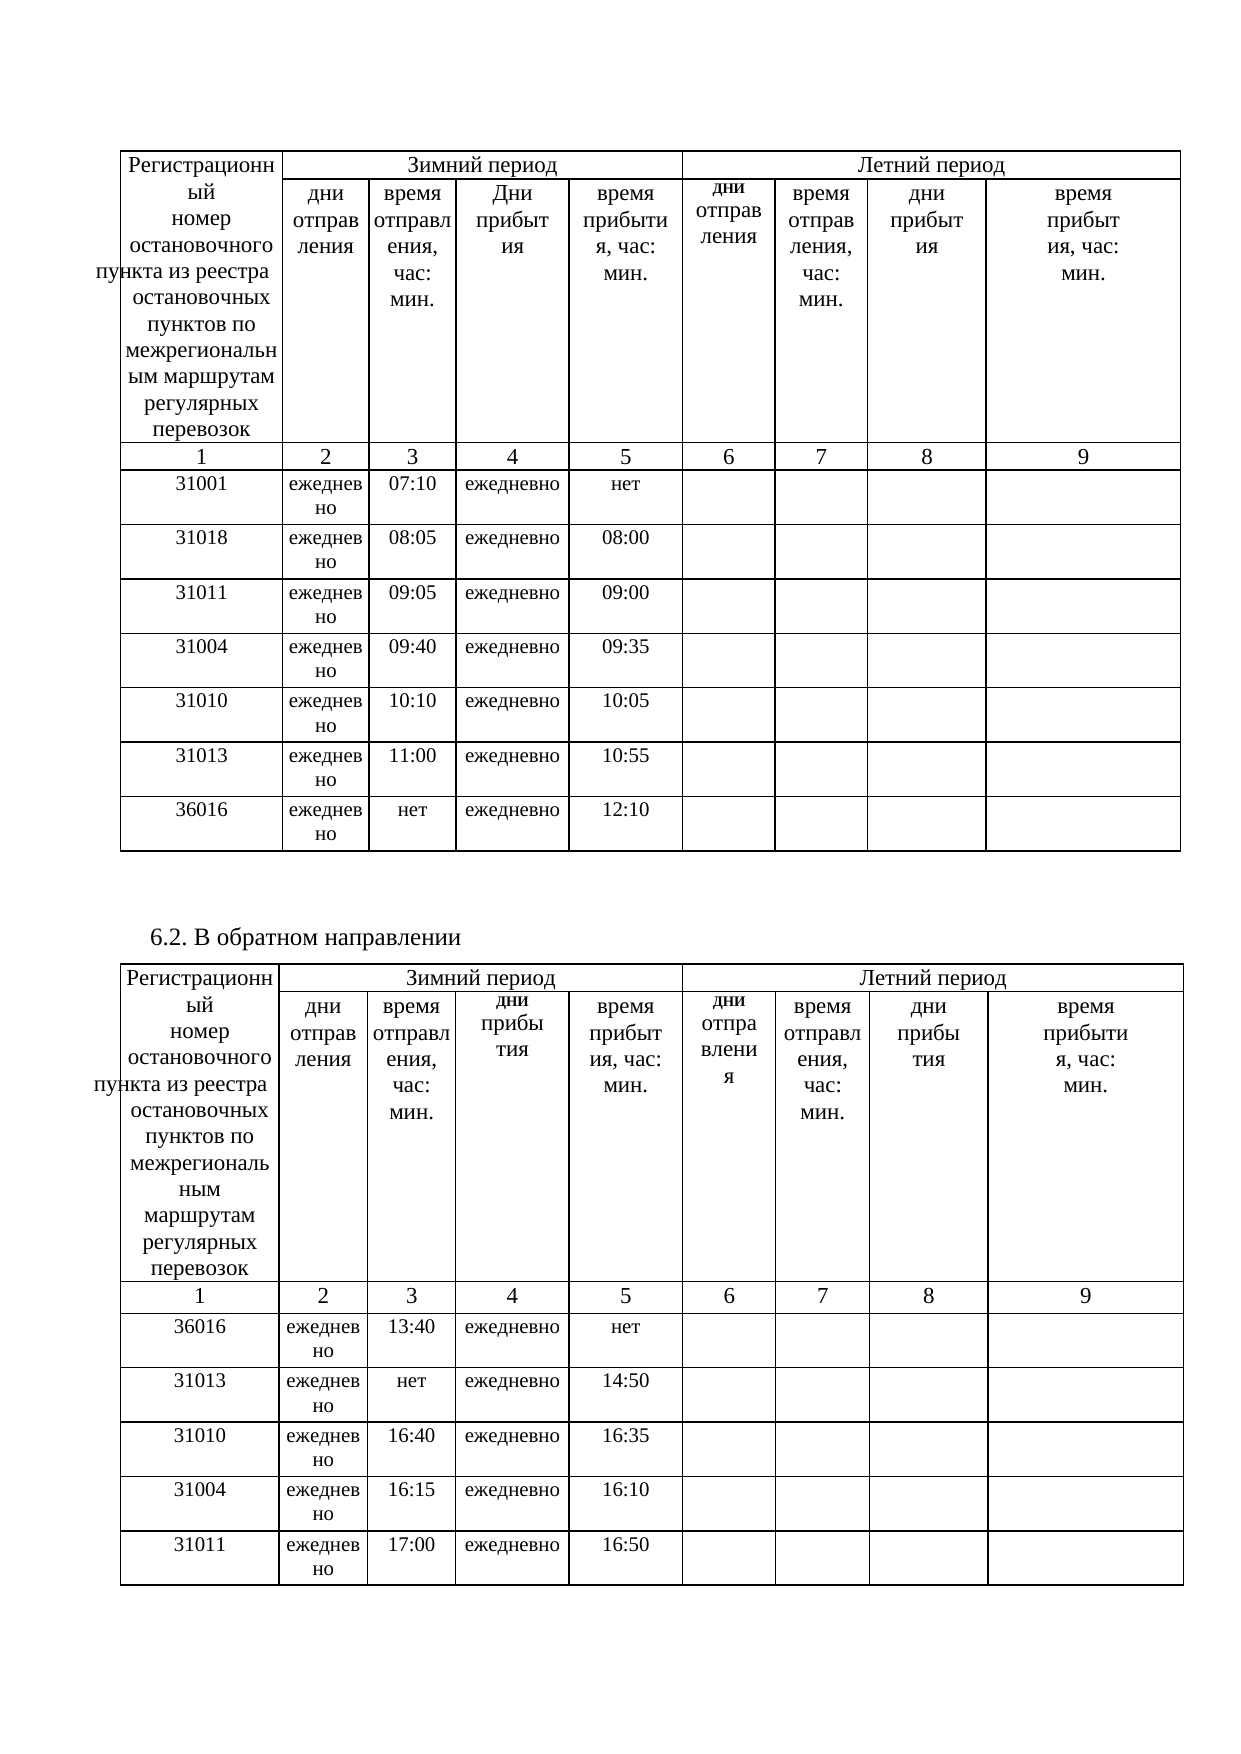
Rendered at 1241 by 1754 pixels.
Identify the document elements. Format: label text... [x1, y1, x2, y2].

table_cell [776, 688, 867, 741]
table_cell [683, 525, 774, 578]
table_header Летний период [683, 965, 1183, 991]
table_header Регистрационный номер остановочного пункта из реестра остановочных пунктов по межрегиональным маршрутам регулярных перевозок [121, 965, 278, 1281]
table_cell 4 [456, 1282, 568, 1312]
table_cell [683, 797, 774, 850]
table_cell время отправ ления, час: мин. [776, 180, 867, 441]
table_cell 31004 [121, 634, 282, 687]
table_cell [989, 1368, 1183, 1421]
table_cell 5 [570, 443, 682, 469]
table_cell ежедневно [283, 580, 368, 632]
table_cell 09:05 [370, 580, 455, 632]
table_cell [989, 1314, 1183, 1367]
table_cell [683, 688, 774, 741]
table_cell 11:00 [370, 743, 455, 796]
table_cell 7 [776, 1282, 869, 1312]
table_cell 08:05 [370, 525, 455, 578]
table_cell [776, 525, 867, 578]
table_cell 9 [987, 443, 1180, 469]
table_cell [776, 1423, 869, 1476]
table_cell [868, 580, 985, 632]
table_cell [870, 1368, 987, 1421]
table_cell 9 [989, 1282, 1183, 1312]
table_cell [868, 525, 985, 578]
table_cell нет [368, 1368, 455, 1421]
table_cell время прибыт ия, час: мин. [570, 992, 682, 1281]
table_cell ежедневно [457, 471, 568, 524]
table_cell ежедневно [456, 1423, 568, 1476]
table_cell 31013 [121, 743, 282, 796]
table_cell 31001 [121, 471, 282, 524]
table_cell [987, 743, 1180, 796]
table_cell 16:35 [570, 1423, 682, 1476]
table_cell 2 [283, 443, 368, 469]
table_cell 3 [370, 443, 455, 469]
table_cell [683, 1477, 775, 1530]
table_cell 10:05 [570, 688, 682, 741]
table_cell ежедневно [456, 1314, 568, 1367]
table_cell [683, 1532, 775, 1584]
table_cell [776, 580, 867, 632]
table_header Зимний период [283, 152, 682, 178]
table_cell [683, 1314, 775, 1367]
table_cell [868, 743, 985, 796]
table_cell [868, 634, 985, 687]
table_cell ежедневно [280, 1423, 367, 1476]
table_cell ежедневно [280, 1368, 367, 1421]
table_cell 8 [870, 1282, 987, 1312]
table_cell 16:40 [368, 1423, 455, 1476]
table_cell 31010 [121, 1423, 278, 1476]
table_cell ежедневно [280, 1314, 367, 1367]
table_cell ДНИ отпра влени я [683, 992, 775, 1281]
table_cell 10:55 [570, 743, 682, 796]
table_cell 13:40 [368, 1314, 455, 1367]
table_cell ежедневно [457, 525, 568, 578]
table_cell [989, 1532, 1183, 1584]
table_cell [870, 1314, 987, 1367]
table_cell [870, 1477, 987, 1530]
table_cell ежедневно [457, 580, 568, 632]
table_cell ежедневно [283, 634, 368, 687]
table_cell [776, 1532, 869, 1584]
table_cell нет [570, 471, 682, 524]
table_cell [987, 580, 1180, 632]
table_cell ежедневно [456, 1368, 568, 1421]
table_cell 1 [121, 1282, 278, 1312]
table_cell время прибыт ия, час: мин. [987, 180, 1180, 441]
table_header Регистрационный номер остановочного пункта из реестра остановочных пунктов по межрегиональным маршрутам регулярных перевозок [121, 152, 282, 441]
table_cell 16:15 [368, 1477, 455, 1530]
table_cell Дни прибыт ия [457, 180, 568, 441]
table_cell ежедневно [456, 1477, 568, 1530]
table_cell ежедневно [283, 525, 368, 578]
table_cell 16:10 [570, 1477, 682, 1530]
table_cell [870, 1532, 987, 1584]
table_cell 36016 [121, 1314, 278, 1367]
table_cell [868, 471, 985, 524]
table_cell [987, 525, 1180, 578]
table_cell 1 [121, 443, 282, 469]
table_cell 31010 [121, 688, 282, 741]
table_cell [776, 1314, 869, 1367]
table_cell 6 [683, 443, 774, 469]
table_cell 16:50 [570, 1532, 682, 1584]
table_cell 7 [776, 443, 867, 469]
table_cell ежедневно [457, 634, 568, 687]
table_cell 31004 [121, 1477, 278, 1530]
table_cell время отправл ения, час: мин. [368, 992, 455, 1281]
table_header Летний период [683, 152, 1180, 178]
table_cell ДНИ отправ ления [683, 180, 774, 441]
table_cell [776, 797, 867, 850]
table_cell дни отправ ления [283, 180, 368, 441]
table_cell ежедневно [456, 1532, 568, 1584]
table_cell ежедневно [280, 1477, 367, 1530]
table_cell 2 [280, 1282, 367, 1312]
table_cell ежедневно [283, 743, 368, 796]
table_cell дни отправ ления [280, 992, 367, 1281]
table_cell 31011 [121, 1532, 278, 1584]
table_cell время прибыти я, час: мин. [570, 180, 682, 441]
table_cell ДНИ прибы тия [456, 992, 568, 1281]
table_cell [776, 471, 867, 524]
table_cell 4 [457, 443, 568, 469]
table_cell ежедневно [457, 797, 568, 850]
table_cell 31011 [121, 580, 282, 632]
table_cell 6 [683, 1282, 775, 1312]
table_cell 09:35 [570, 634, 682, 687]
table_cell 3 [368, 1282, 455, 1312]
table_cell [776, 1477, 869, 1530]
table_cell [868, 797, 985, 850]
table_cell 09:40 [370, 634, 455, 687]
table_cell 10:10 [370, 688, 455, 741]
table_cell ежедневно [280, 1532, 367, 1584]
table_cell время прибыти я, час: мин. [989, 992, 1183, 1281]
table_cell 12:10 [570, 797, 682, 850]
text 6.2. В обратном направлении [150, 922, 1090, 950]
table_cell ежедневно [283, 797, 368, 850]
table_cell [987, 797, 1180, 850]
table_cell [776, 1368, 869, 1421]
table_cell ежедневно [283, 471, 368, 524]
table_header Зимний период [280, 965, 682, 991]
table_cell [776, 634, 867, 687]
table_cell [683, 743, 774, 796]
table_cell нет [570, 1314, 682, 1367]
table_cell [987, 471, 1180, 524]
table_cell [987, 634, 1180, 687]
table_cell [683, 1368, 775, 1421]
table_cell ежедневно [457, 688, 568, 741]
table_cell [989, 1423, 1183, 1476]
table_cell [776, 743, 867, 796]
table_cell 5 [570, 1282, 682, 1312]
table_cell ежедневно [283, 688, 368, 741]
table_cell [870, 1423, 987, 1476]
table_cell [683, 634, 774, 687]
table_cell 36016 [121, 797, 282, 850]
table_cell [989, 1477, 1183, 1530]
table_cell [683, 580, 774, 632]
table_cell время отправл ения, час: мин. [776, 992, 869, 1281]
table_cell 09:00 [570, 580, 682, 632]
table_cell 17:00 [368, 1532, 455, 1584]
table_cell нет [370, 797, 455, 850]
table_cell [987, 688, 1180, 741]
table_cell 08:00 [570, 525, 682, 578]
table_cell ежедневно [457, 743, 568, 796]
table_cell [868, 688, 985, 741]
table_cell дни прибы тия [870, 992, 987, 1281]
table_cell 14:50 [570, 1368, 682, 1421]
table_cell 31013 [121, 1368, 278, 1421]
table_cell время отправл ения, час: мин. [370, 180, 455, 441]
table_cell дни прибыт ия [868, 180, 985, 441]
table_cell 8 [868, 443, 985, 469]
table_cell [683, 1423, 775, 1476]
table_cell 31018 [121, 525, 282, 578]
table_cell 07:10 [370, 471, 455, 524]
table_cell [683, 471, 774, 524]
